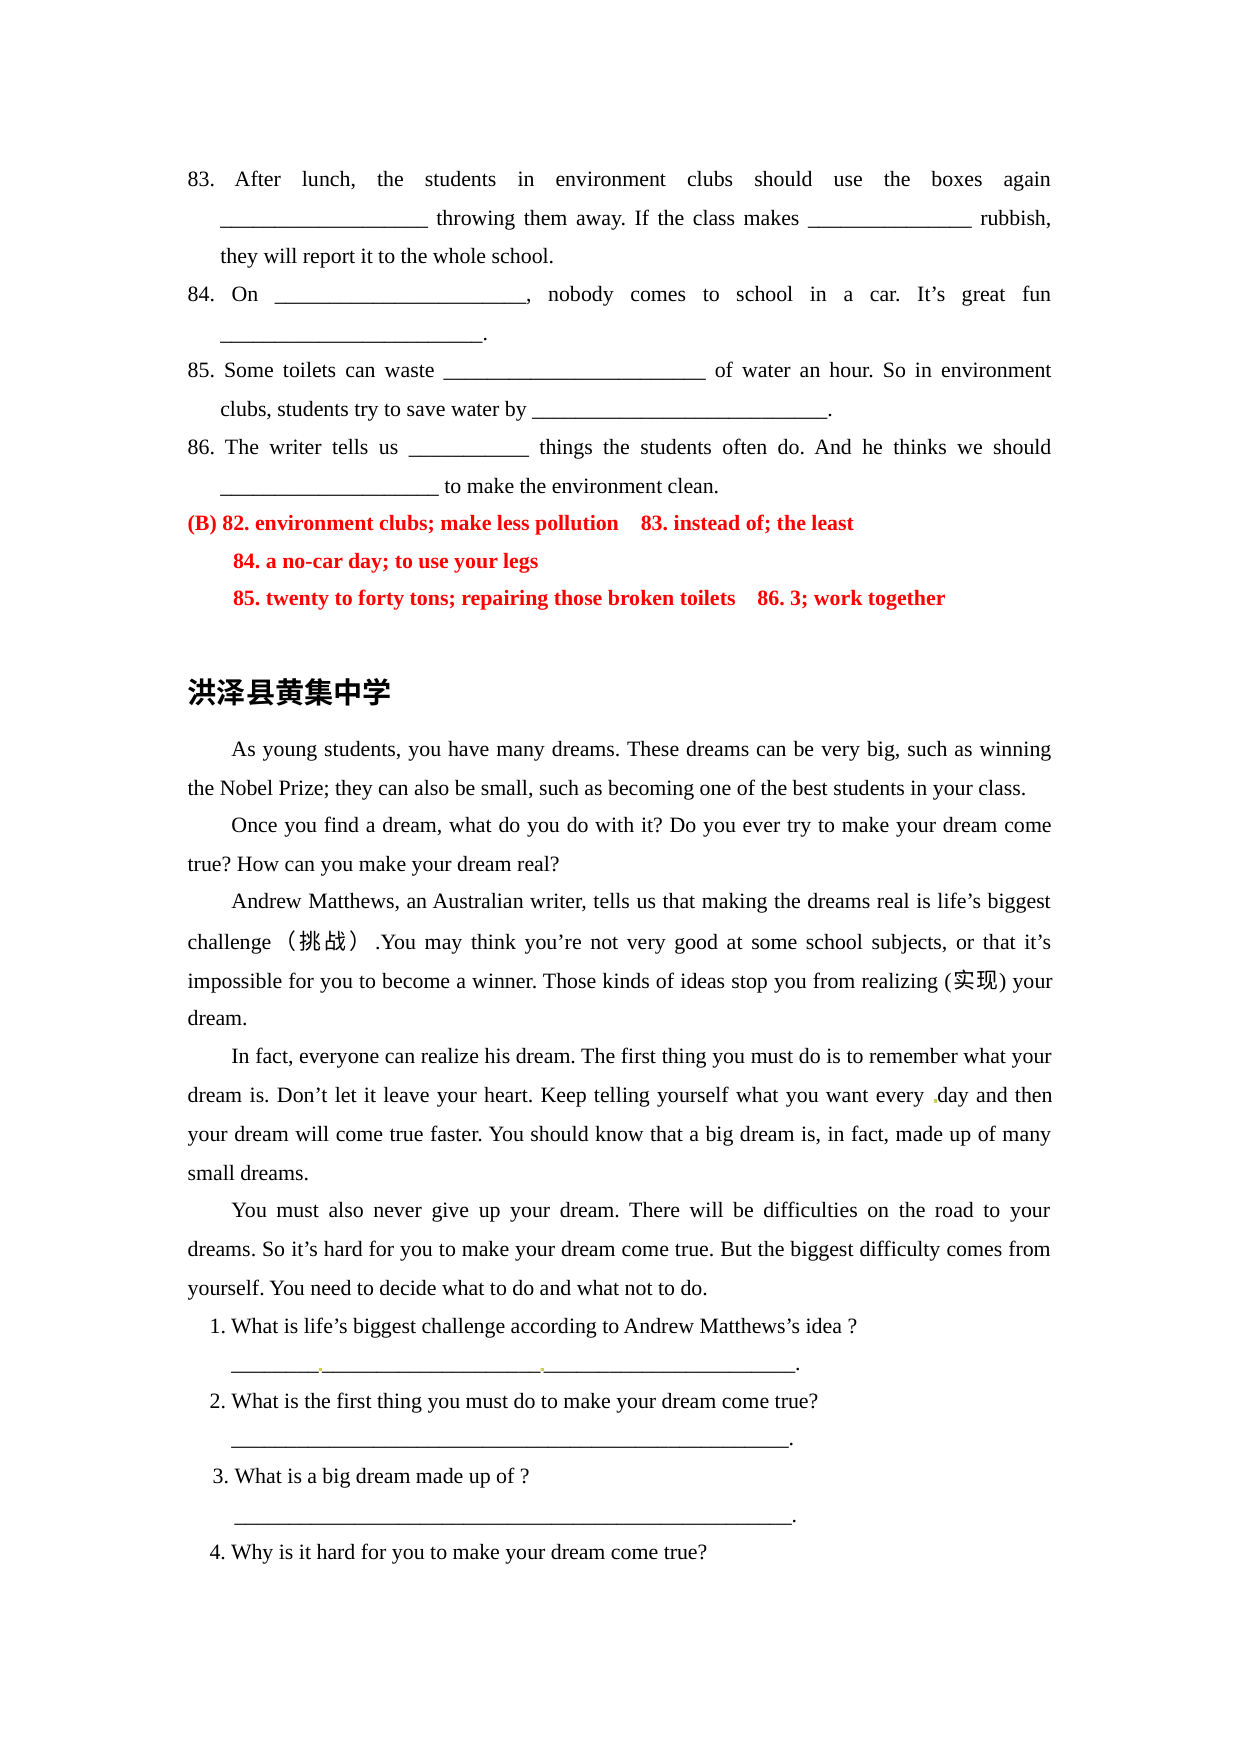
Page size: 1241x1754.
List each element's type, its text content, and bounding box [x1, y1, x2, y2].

text ___________________________________________________. [187, 1421, 1053, 1454]
text In fact, everyone can realize his dream. The first thing you must do is to remember what your dream is. Don’t let it leave your heart. Keep telling yourself what you want every day and then your dream will come true faster. You should know that a big dream is, in fact, made up of many small dreams. [187, 1039, 1053, 1188]
text 洪泽县黄集中学 [187, 658, 1053, 723]
text As young students, you have many dreams. These dreams can be very big, such as winning the Nobel Prize; they can also be small, such as becoming one of the best students in your class. [187, 732, 1053, 803]
text Andrew Matthews, an Australian writer, tells us that making the dreams real is life’s biggest challenge（挑战）.You may think you’re not very good at some school subjects, or that it’s impossible for you to become a winner. Those kinds of ideas stop you from realizing (实现) your dream. [187, 885, 1053, 1034]
text Once you find a dream, what do you do with it? Do you ever try to make your dream come true? How can you make your dream real? [187, 808, 1053, 880]
text 1. What is life’s biggest challenge according to Andrew Matthews’s idea ? [187, 1309, 1053, 1341]
text 85. Some toilets can waste ________________________ of water an hour. So in environment clubs, students try to save water by ___________________________. [187, 354, 1053, 425]
text ___________________________________________________. [187, 1346, 1053, 1379]
text (B) 82. environment clubs; make less pollution 83. instead of; the least [187, 507, 1053, 539]
text 86. The writer tells us ___________ things the students often do. And he thinks we should ____________________ to make the environment clean. [187, 430, 1053, 502]
text 84. a no-car day; to use your legs [187, 544, 1053, 577]
text 85. twenty to forty tons; repairing those broken toilets 86. 3; work together [187, 582, 1053, 614]
text 4. Why is it hard for you to make your dream come true? [187, 1535, 1053, 1568]
text 84. On _______________________, nobody comes to school in a car. It’s great fun ________________________. [187, 277, 1053, 349]
text 3. What is a big dream made up of ? ___________________________________________________. [212, 1459, 1053, 1530]
text 83. After lunch, the students in environment clubs should use the boxes again ___________________ throwing them away. If the class makes _______________ rubbish, they will report it to the whole school. [187, 162, 1053, 272]
text 2. What is the first thing you must do to make your dream come true? [187, 1384, 1053, 1416]
text You must also never give up your dream. There will be difficulties on the road to your dreams. So it’s hard for you to make your dream come true. But the biggest difficulty comes from yourself. You need to decide what to do and what not to do. [187, 1193, 1053, 1304]
